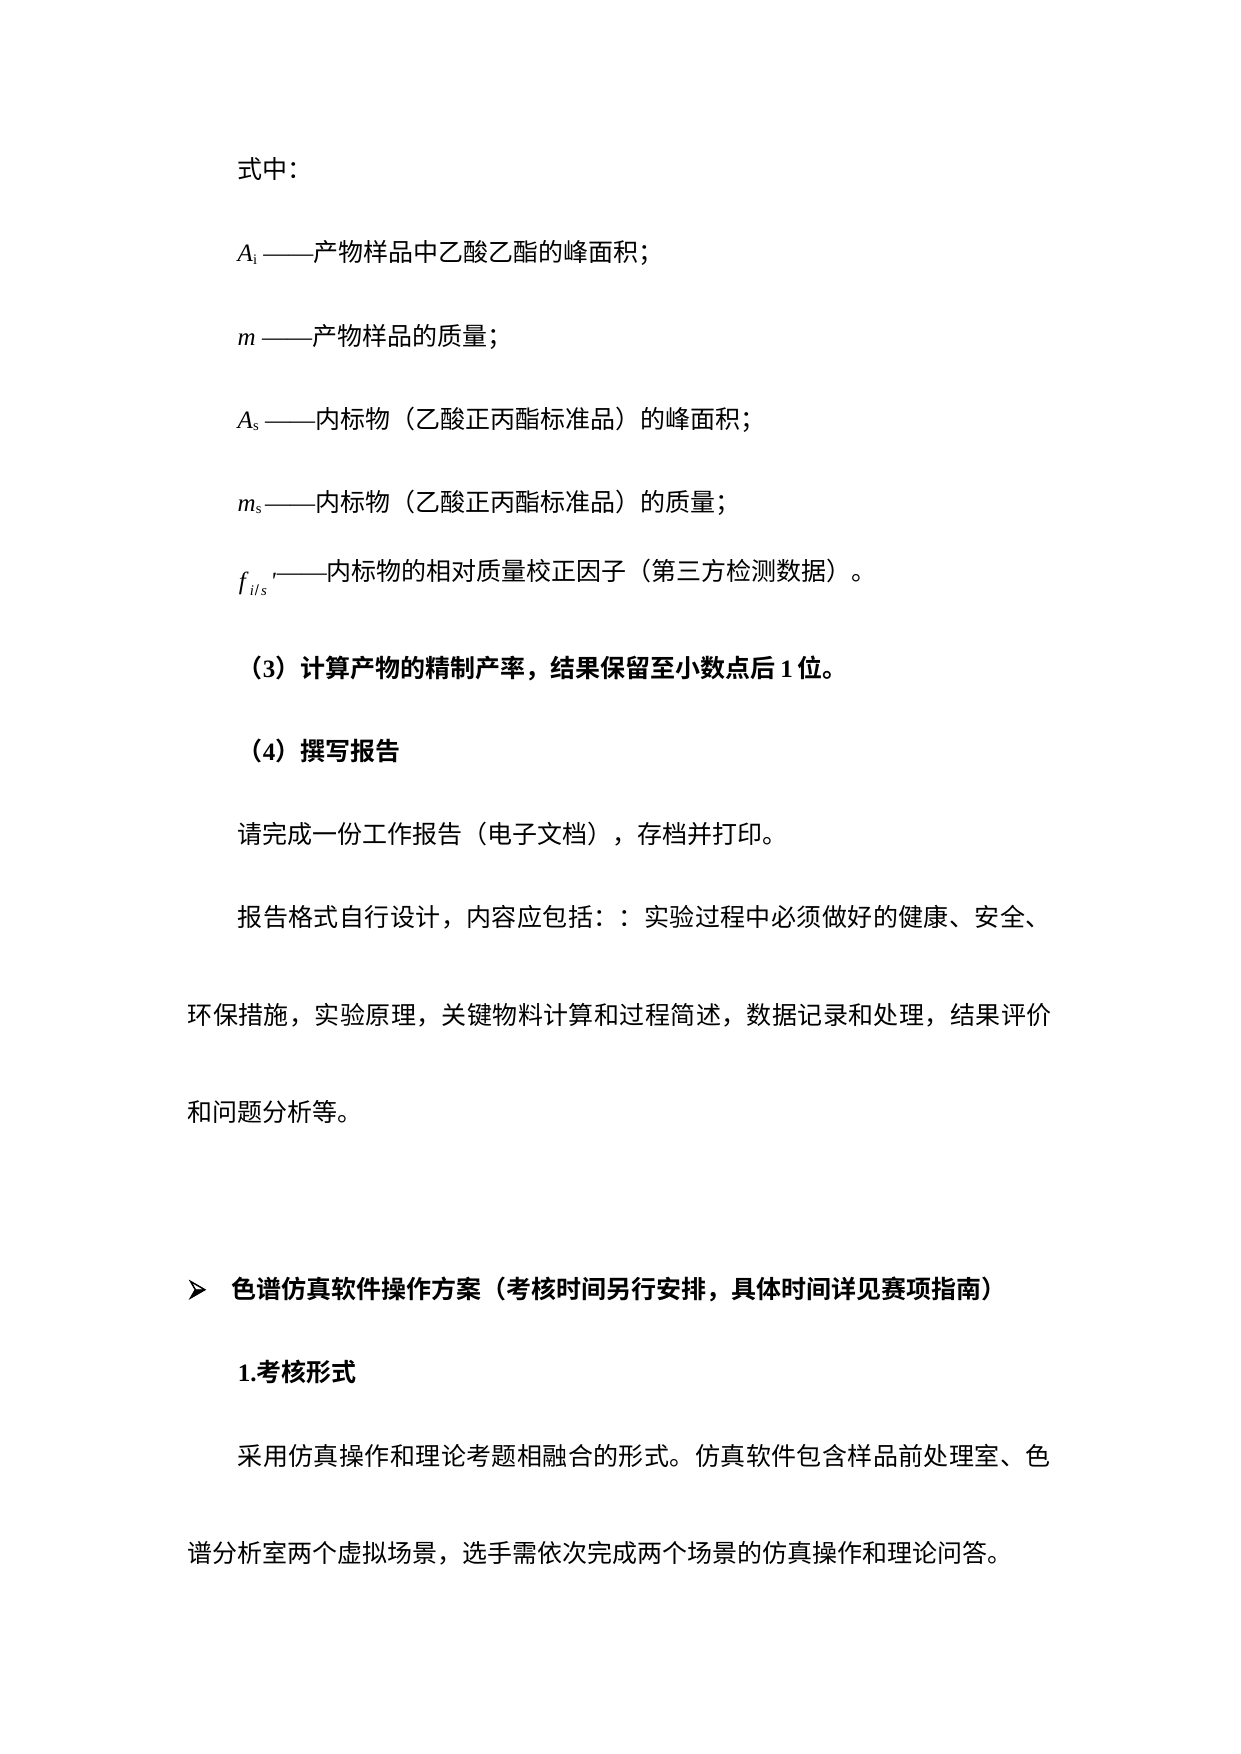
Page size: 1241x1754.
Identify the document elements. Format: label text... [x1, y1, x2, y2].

text m ——产物样品的质量； [187, 302, 1053, 367]
text 请完成一份工作报告（电子文档），存档并打印。 [187, 800, 1053, 865]
text （3）计算产物的精制产率，结果保留至小数点后1位。 [187, 634, 1053, 699]
text 1.考核形式 [187, 1338, 1053, 1403]
text 式中： [187, 135, 1053, 200]
text As ——内标物（乙酸正丙酯标准品）的峰面积； [187, 385, 1053, 450]
text ms ——内标物（乙酸正丙酯标准品）的质量； [187, 468, 1053, 533]
text （4）撰写报告 [187, 717, 1053, 782]
text ——内标物的相对质量校正因子（第三方检测数据）。 [187, 551, 1053, 616]
text Ai ——产物样品中乙酸乙酯的峰面积； [187, 218, 1053, 283]
text 报告格式自行设计，内容应包括：：实验过程中必须做好的健康、安全、环保措施，实验原理，关键物料计算和过程简述，数据记录和处理，结果评价和问题分析等。 [187, 883, 1053, 1143]
list 色谱仿真软件操作方案（考核时间另行安排，具体时间详见赛项指南） [187, 1255, 1053, 1320]
text 采用仿真操作和理论考题相融合的形式。仿真软件包含样品前处理室、色谱分析室两个虚拟场景，选手需依次完成两个场景的仿真操作和理论问答。 [187, 1422, 1053, 1584]
